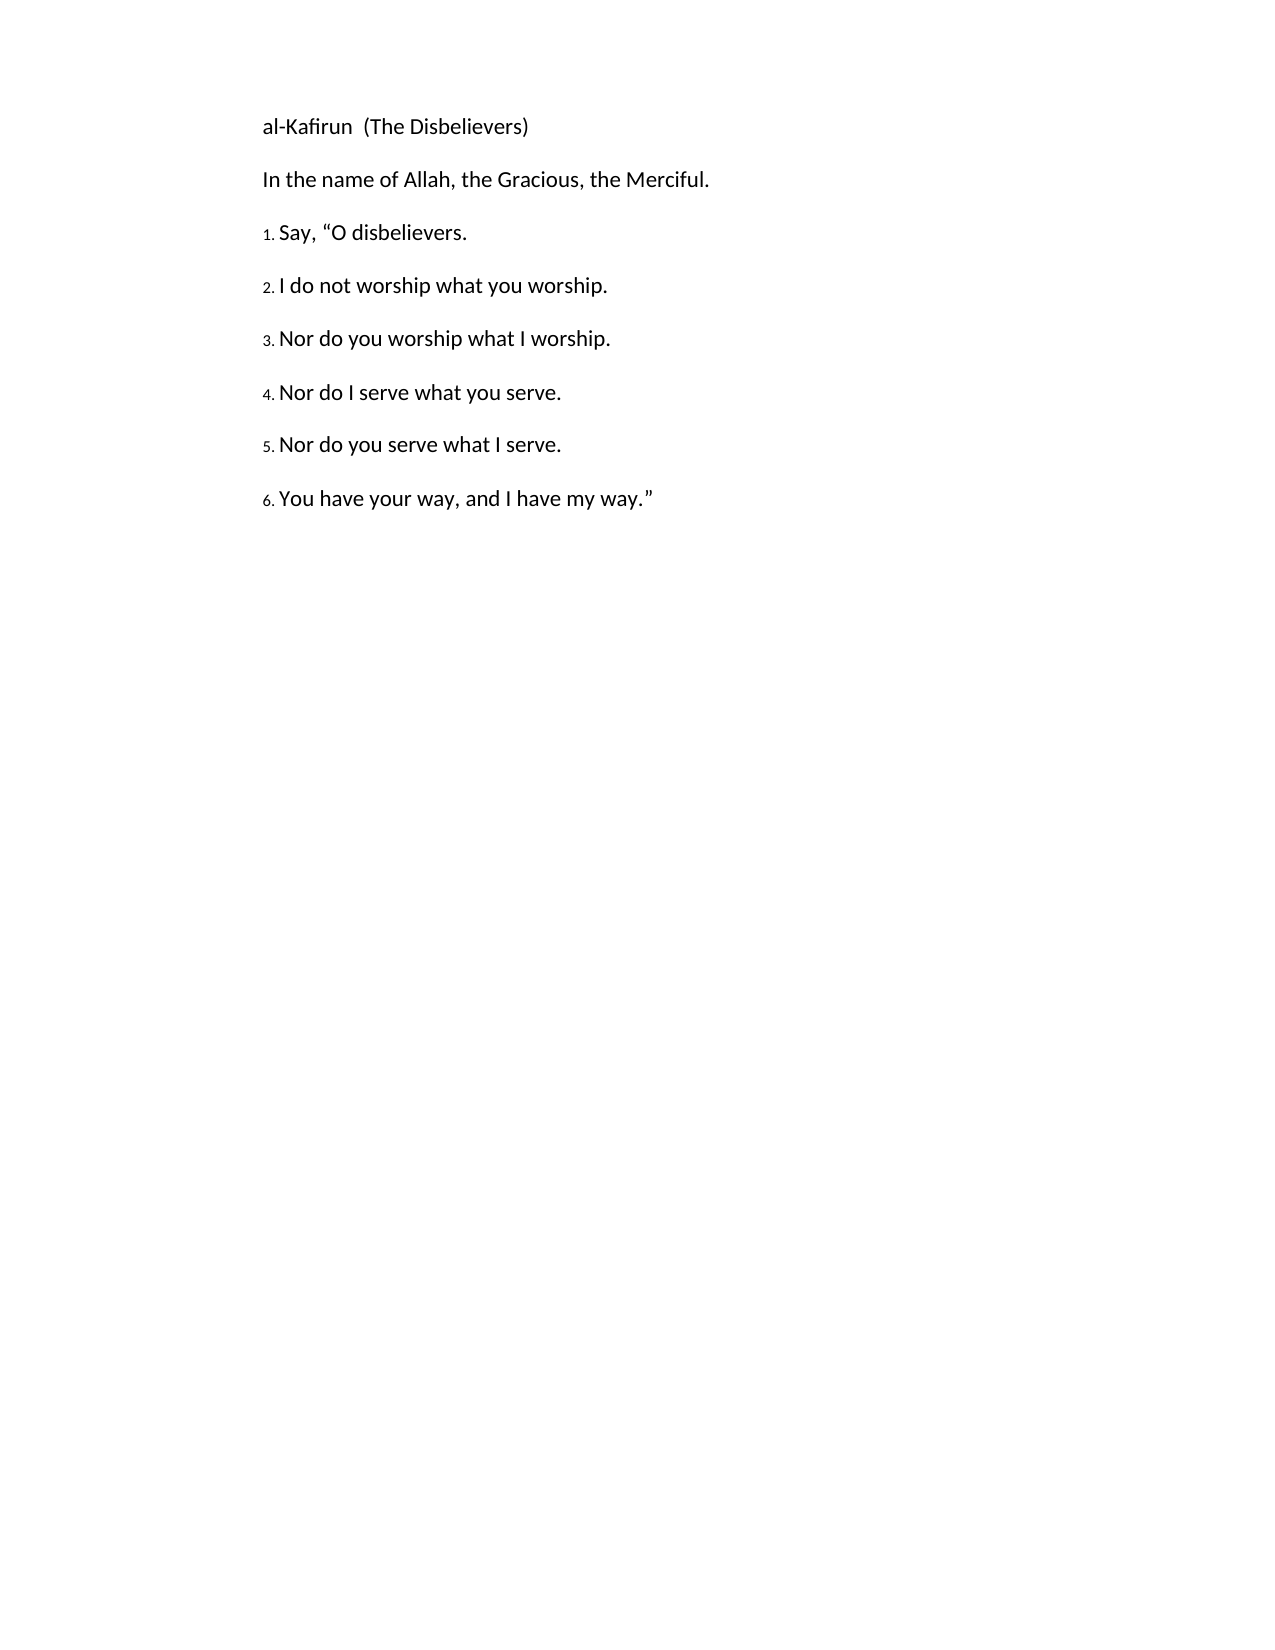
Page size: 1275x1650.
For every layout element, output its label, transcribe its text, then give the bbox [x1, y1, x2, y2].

list 3. Nor do you worship what I worship. [262, 324, 1012, 353]
list al-Kafirun (The Disbelievers) [262, 112, 1012, 141]
list In the name of Allah, the Gracious, the Merciful. [262, 166, 1012, 193]
list 6. You have your way, and I have my way.” [262, 484, 1012, 512]
list 5. Nor do you serve what I serve. [262, 431, 1012, 459]
list 1. Say, “O disbelievers. [262, 218, 1012, 247]
list 4. Nor do I serve what you serve. [262, 378, 1012, 406]
list 2. I do not worship what you worship. [262, 272, 1012, 299]
